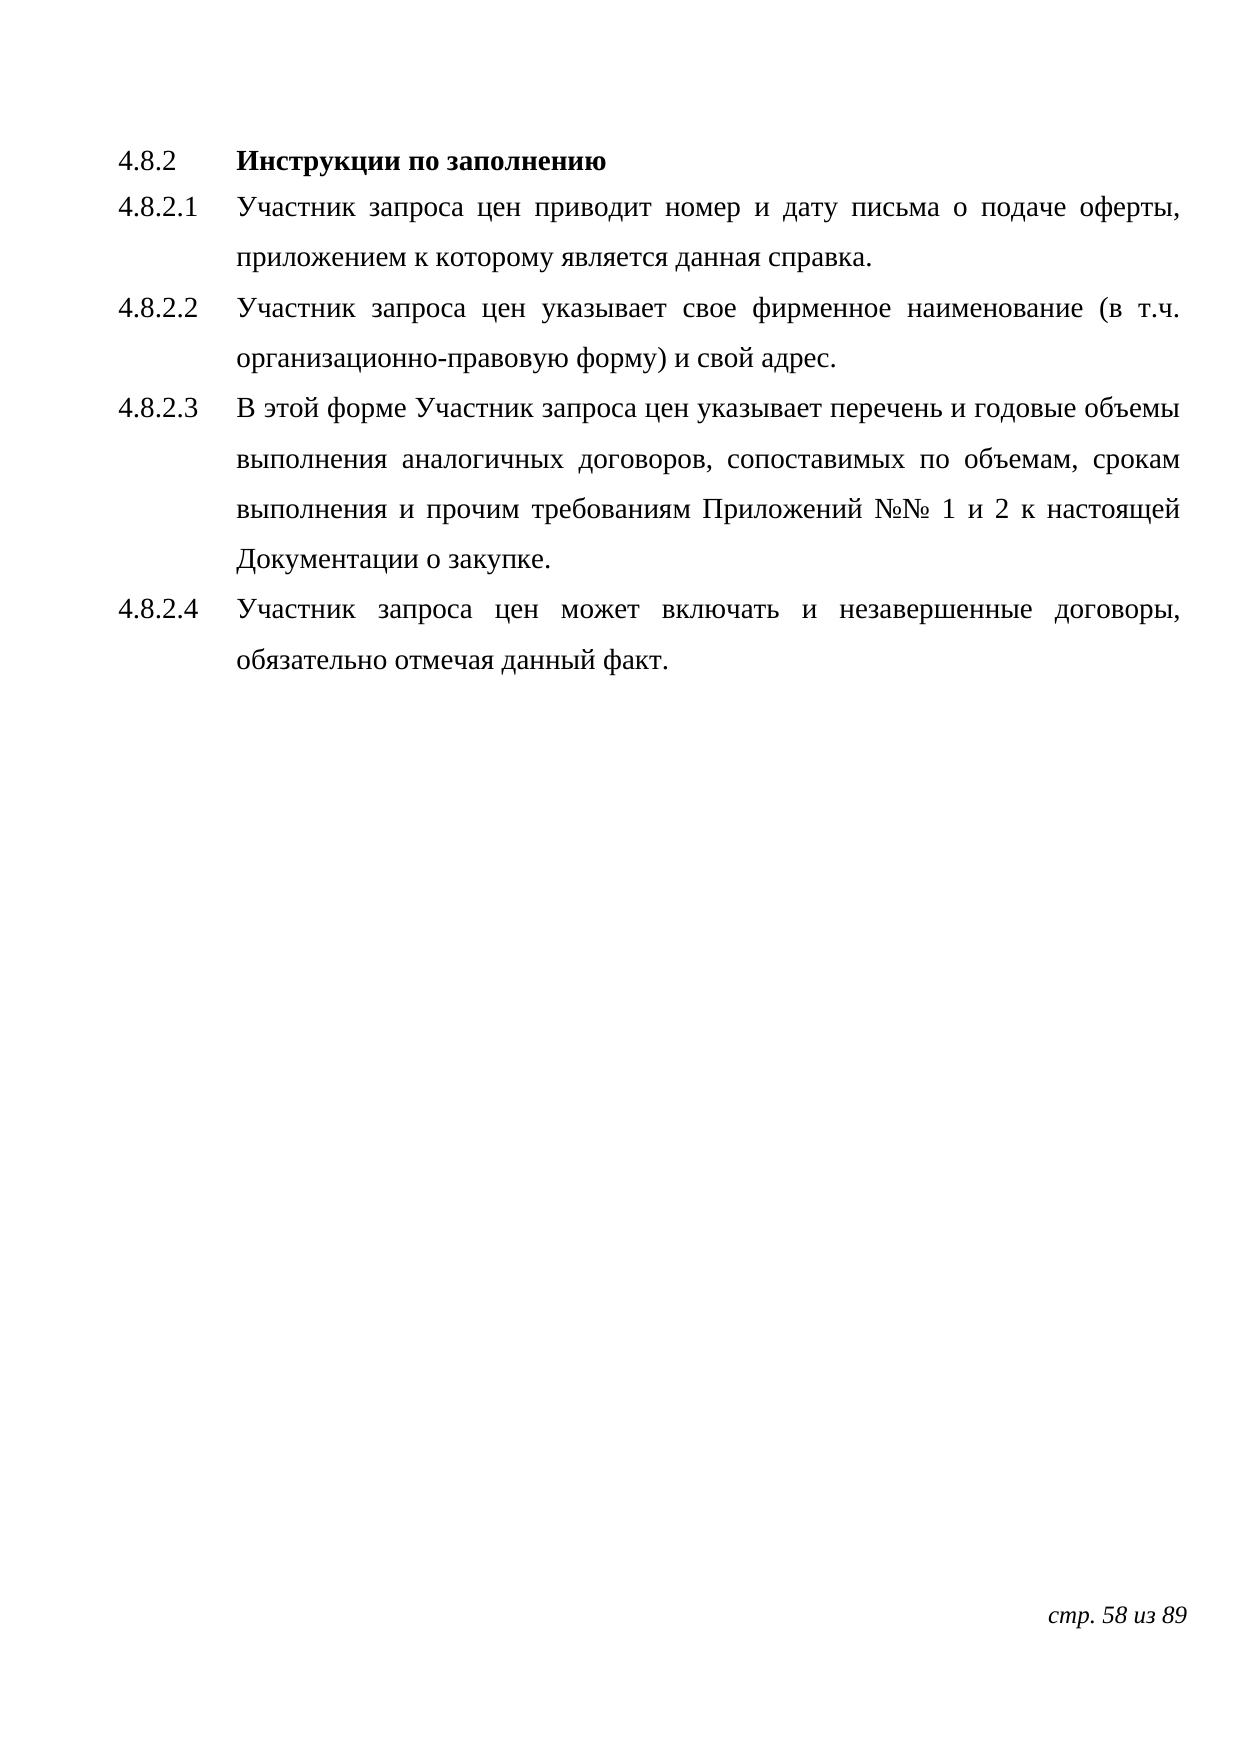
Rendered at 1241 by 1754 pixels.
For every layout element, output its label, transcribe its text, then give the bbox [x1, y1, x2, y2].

text Участник запроса цен может включать и незавершенные договоры, обязательно отмечая данный факт. [118, 592, 1181, 676]
text Инструкции по заполнению [118, 143, 1181, 177]
text В этой форме Участник запроса цен указывает перечень и годовые объемы выполнения аналогичных договоров, сопоставимых по объемам, срокам выполнения и прочим требованиям Приложений №№ 1 и 2 к настоящей Документации о закупке. [118, 390, 1181, 575]
text Участник запроса цен приводит номер и дату письма о подаче оферты, приложением к которому является данная справка. [118, 189, 1181, 273]
text Участник запроса цен указывает свое фирменное наименование (в т.ч. организационно-правовую форму) и свой адрес. [118, 290, 1181, 374]
